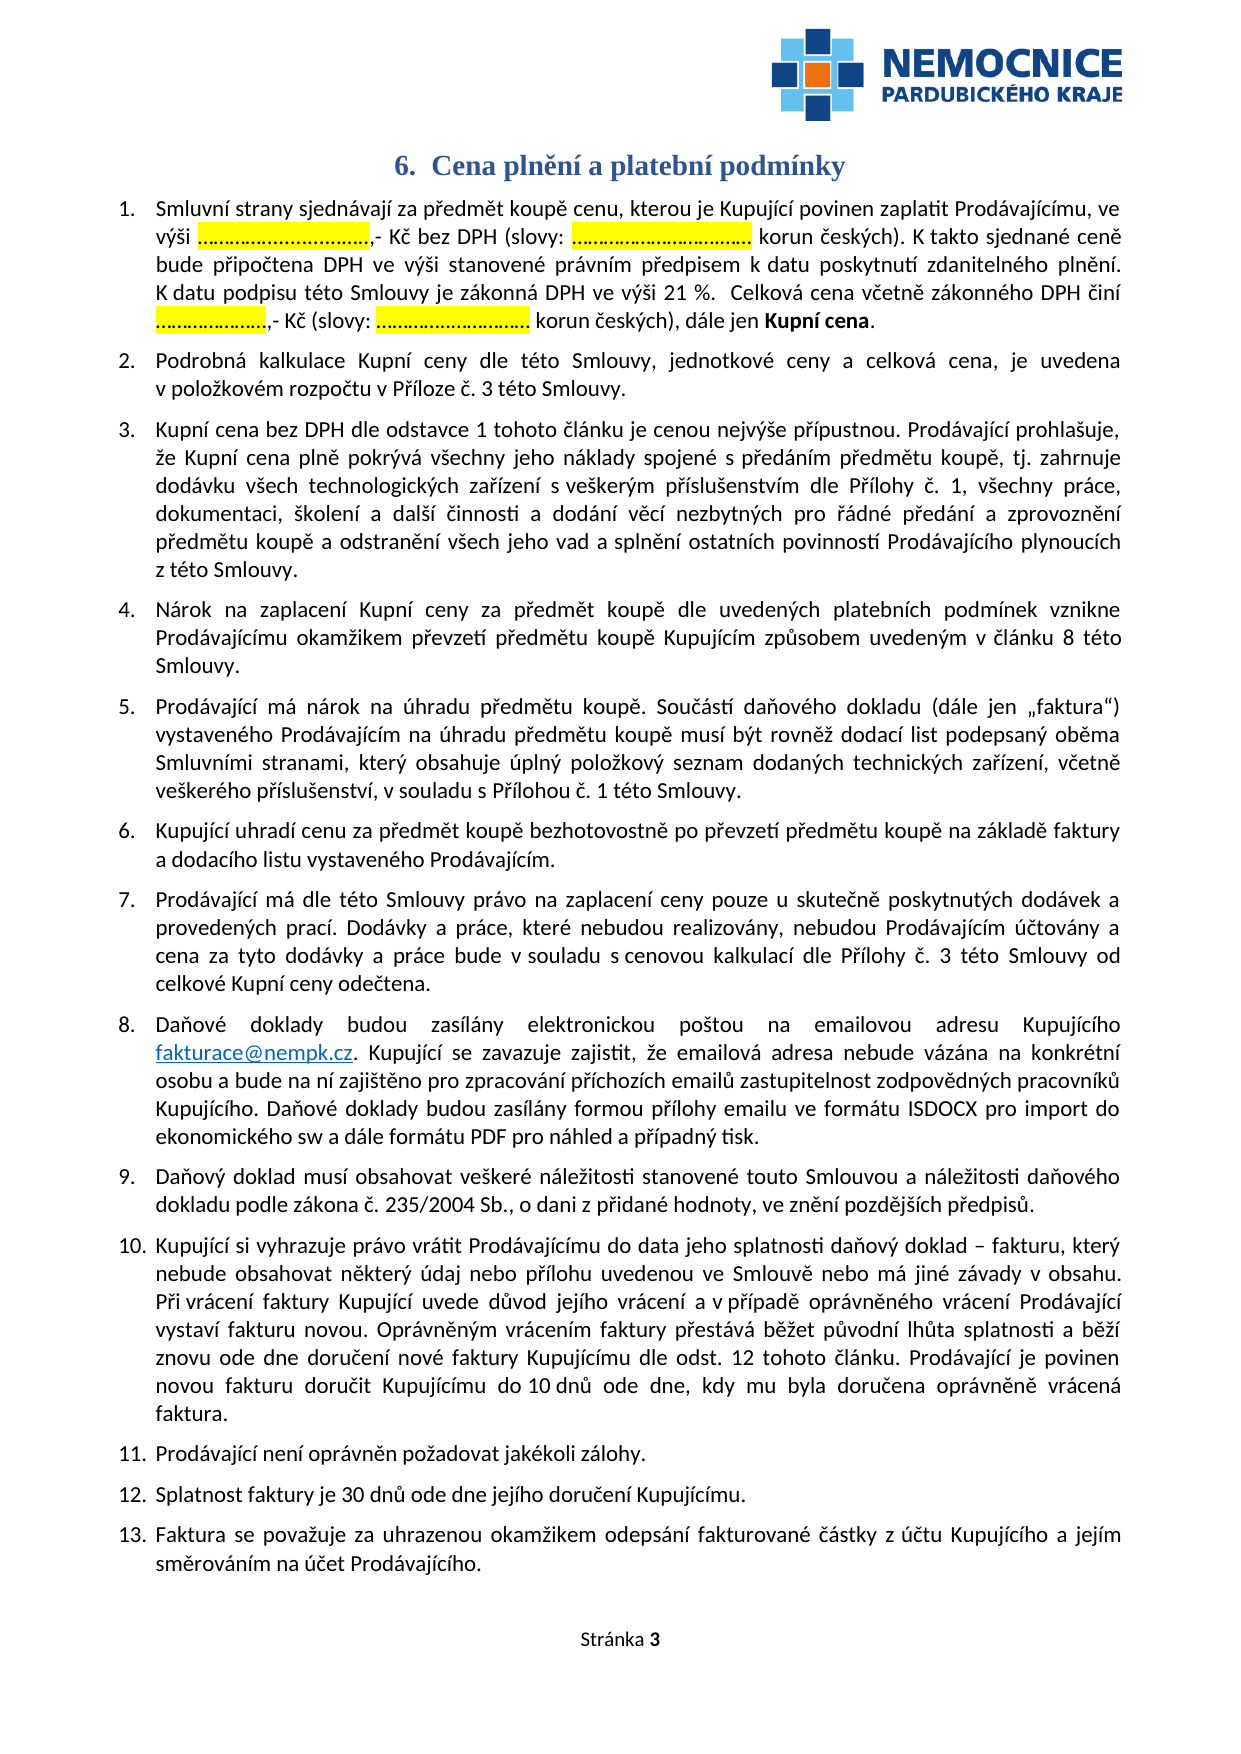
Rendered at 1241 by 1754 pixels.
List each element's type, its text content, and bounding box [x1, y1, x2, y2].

list Prodávající není oprávněn požadovat jakékoli zálohy. [118, 1439, 1122, 1468]
list Nárok na zaplacení Kupní ceny za předmět koupě dle uvedených platebních podmínek vznikne Prodávajícímu okamžikem převzetí předmětu koupě Kupujícím způsobem uvedeným v článku 8 této Smlouvy. [118, 596, 1122, 679]
list Daňový doklad musí obsahovat veškeré náležitosti stanovené touto Smlouvou a náležitosti daňového dokladu podle zákona č. 235/2004 Sb., o dani z přidané hodnoty, ve znění pozdějších předpisů. [118, 1162, 1122, 1218]
subtitle Cena plnění a platební podmínky [118, 148, 1122, 181]
list Prodávající má nárok na úhradu předmětu koupě. Součástí daňového dokladu (dále jen „faktura“) vystaveného Prodávajícím na úhradu předmětu koupě musí být rovněž dodací list podepsaný oběma Smluvními stranami, který obsahuje úplný položkový seznam dodaných technických zařízení, včetně veškerého příslušenství, v souladu s Přílohou č. 1 této Smlouvy. [118, 692, 1122, 804]
list Faktura se považuje za uhrazenou okamžikem odepsání fakturované částky z účtu Kupujícího a jejím směrováním na účet Prodávajícího. [118, 1521, 1122, 1577]
list Prodávající má dle této Smlouvy právo na zaplacení ceny pouze u skutečně poskytnutých dodávek a provedených prací. Dodávky a práce, které nebudou realizovány, nebudou Prodávajícím účtovány a cena za tyto dodávky a práce bude v souladu s cenovou kalkulací dle Přílohy č. 3 této Smlouvy od celkové Kupní ceny odečtena. [118, 885, 1122, 997]
list Kupní cena bez DPH dle odstavce 1 tohoto článku je cenou nejvýše přípustnou. Prodávající prohlašuje, že Kupní cena plně pokrývá všechny jeho náklady spojené s předáním předmětu koupě, tj. zahrnuje dodávku všech technologických zařízení s veškerým příslušenstvím dle Přílohy č. 1, všechny práce, dokumentaci, školení a další činnosti a dodání věcí nezbytných pro řádné předání a zprovoznění předmětu koupě a odstranění všech jeho vad a splnění ostatních povinností Prodávajícího plynoucích z této Smlouvy. [118, 415, 1122, 583]
list Smluvní strany sjednávají za předmět koupě cenu, kterou je Kupující povinen zaplatit Prodávajícímu, ve výši …………..............…..,- Kč bez DPH (slovy: ……………………….…… korun českých). K takto sjednané ceně bude připočtena DPH ve výši stanovené právním předpisem k datu poskytnutí zdanitelného plnění. K datu podpisu této Smlouvy je zákonná DPH ve výši 21 %. Celková cena včetně zákonného DPH činí …………………,- Kč (slovy: …………..…………… korun českých), dále jen Kupní cena. [118, 194, 1122, 334]
list Podrobná kalkulace Kupní ceny dle této Smlouvy, jednotkové ceny a celková cena, je uvedena v položkovém rozpočtu v Příloze č. 3 této Smlouvy. [118, 346, 1122, 402]
picture [770, 27, 1123, 122]
list Kupující si vyhrazuje právo vrátit Prodávajícímu do data jeho splatnosti daňový doklad – fakturu, který nebude obsahovat některý údaj nebo přílohu uvedenou ve Smlouvě nebo má jiné závady v obsahu. Při vrácení faktury Kupující uvede důvod jejího vrácení a v případě oprávněného vrácení Prodávající vystaví fakturu novou. Oprávněným vrácením faktury přestává běžet původní lhůta splatnosti a běží znovu ode dne doručení nové faktury Kupujícímu dle odst. 12 tohoto článku. Prodávající je povinen novou fakturu doručit Kupujícímu do 10 dnů ode dne, kdy mu byla doručena oprávněně vrácená faktura. [118, 1231, 1122, 1427]
list Kupující uhradí cenu za předmět koupě bezhotovostně po převzetí předmětu koupě na základě faktury a dodacího listu vystaveného Prodávajícím. [118, 817, 1122, 873]
list Daňové doklady budou zasílány elektronickou poštou na emailovou adresu Kupujícího fakturace@nempk.cz. Kupující se zavazuje zajistit, že emailová adresa nebude vázána na konkrétní osobu a bude na ní zajištěno pro zpracování příchozích emailů zastupitelnost zodpovědných pracovníků Kupujícího. Daňové doklady budou zasílány formou přílohy emailu ve formátu ISDOCX pro import do ekonomického sw a dále formátu PDF pro náhled a případný tisk. [118, 1010, 1122, 1150]
list Splatnost faktury je 30 dnů ode dne jejího doručení Kupujícímu. [118, 1480, 1122, 1508]
